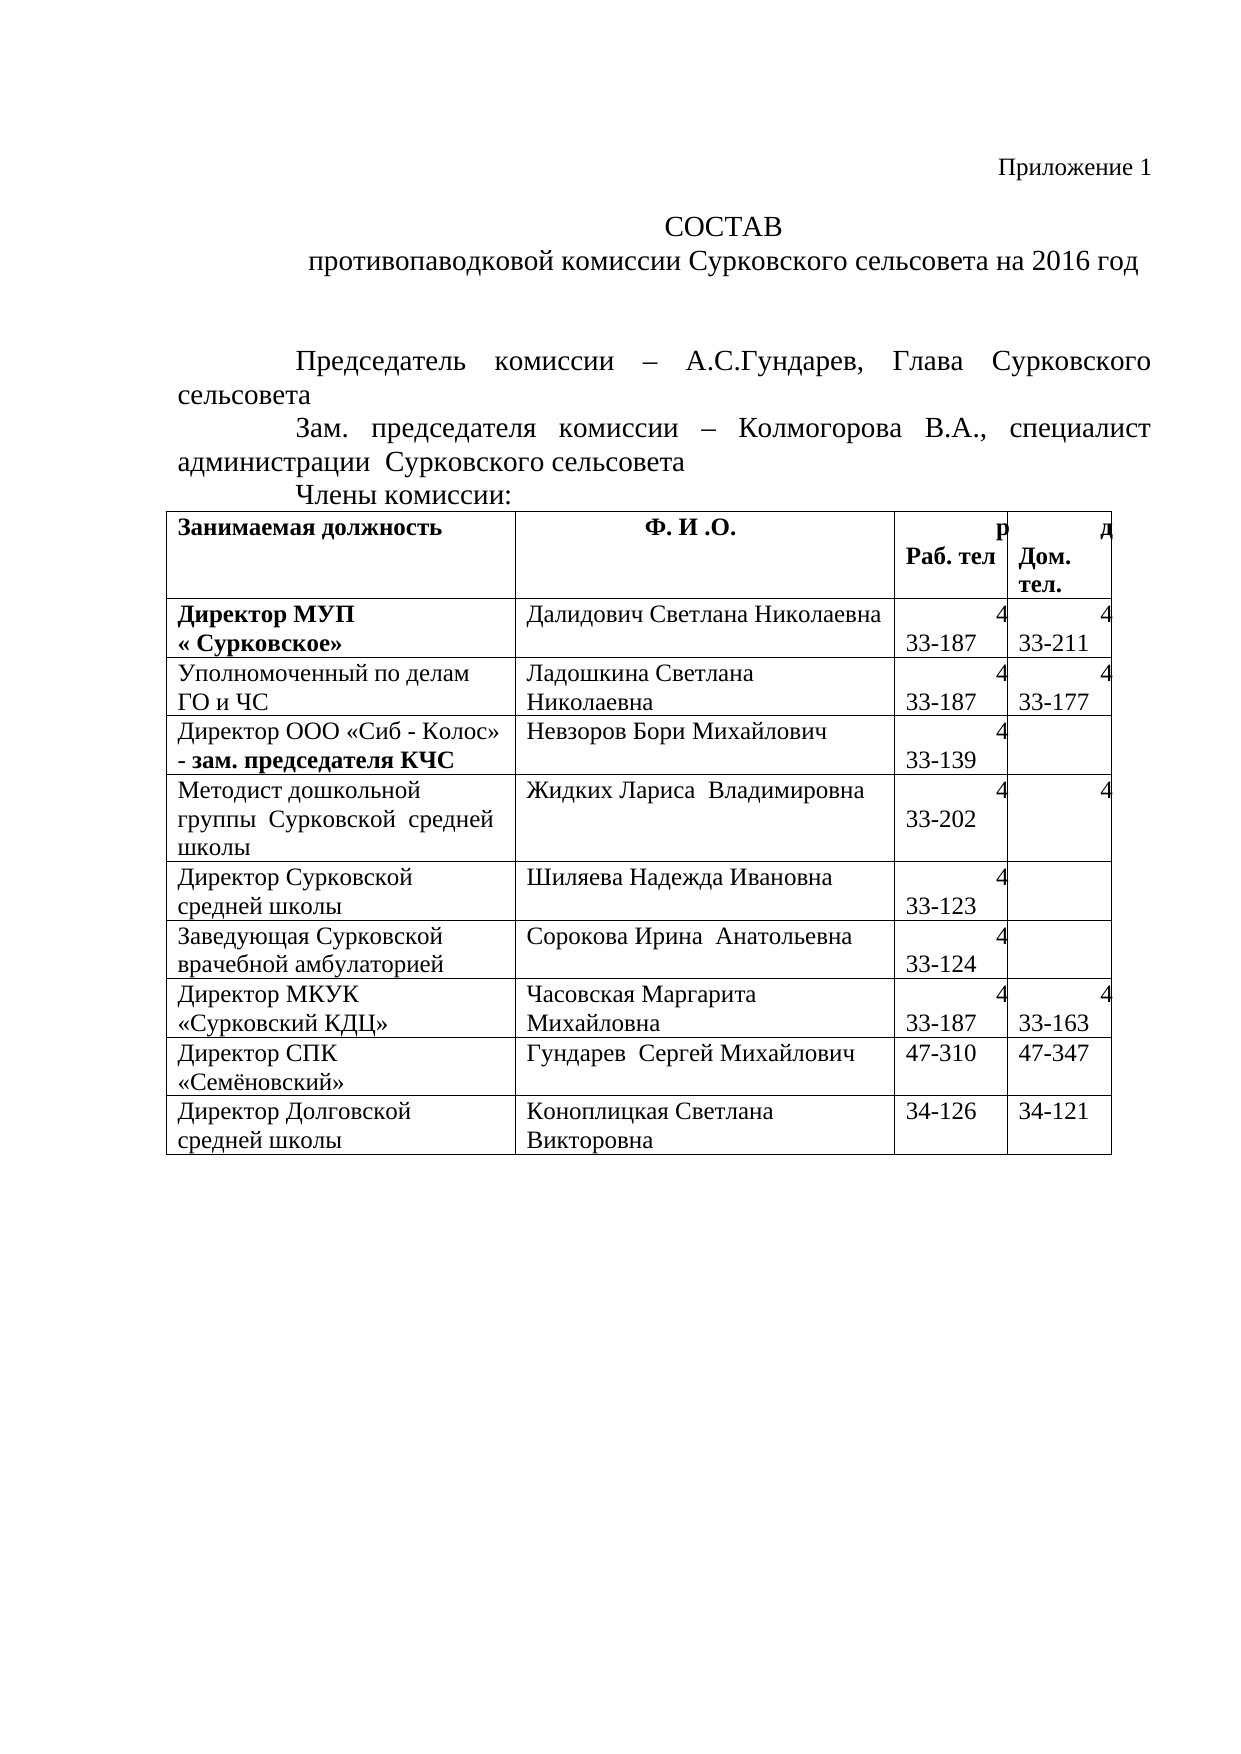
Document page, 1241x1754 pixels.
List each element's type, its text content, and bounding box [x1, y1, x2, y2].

table_cell Заведующая Сурковской врачебной амбулаторией [167, 921, 515, 978]
table_cell 4 [1008, 775, 1111, 861]
table_cell 47-310 [895, 1038, 1007, 1095]
table_cell 34-126 [895, 1096, 1007, 1154]
table_cell 433-187 [895, 979, 1007, 1037]
table_cell 47-347 [1008, 1038, 1111, 1095]
table_cell Ладошкина Светлана Николаевна [516, 658, 894, 715]
table_cell Шиляева Надежда Ивановна [516, 862, 894, 920]
table_cell 34-121 [1008, 1096, 1111, 1154]
table_header рРаб. тел [895, 512, 1007, 598]
table_cell Директор СПК «Семёновский» [167, 1038, 515, 1095]
table_cell 433-163 [1008, 979, 1111, 1037]
table_cell 433-139 [895, 716, 1007, 774]
text Зам. председателя комиссии – Колмогорова В.А., специалист администрации Сурковского сельсовета [177, 410, 1152, 477]
table_cell 433-124 [895, 921, 1007, 978]
table_cell Методист дошкольной группы Сурковской средней школы [167, 775, 515, 861]
table_cell [1008, 862, 1111, 920]
table_cell Уполномоченный по делам ГО и ЧС [167, 658, 515, 715]
table_header Ф. И .О. [516, 512, 894, 598]
table_header Занимаемая должность [167, 512, 515, 598]
table_cell [1008, 921, 1111, 978]
table_cell 433-187 [895, 599, 1007, 657]
table_cell Директор Сурковской средней школы [167, 862, 515, 920]
text СОСТАВ [177, 209, 1152, 243]
table_header дДом. тел. [1008, 512, 1111, 598]
table_cell 433-202 [895, 775, 1007, 861]
table_cell 433-187 [895, 658, 1007, 715]
table_cell Директор Долговской средней школы [167, 1096, 515, 1154]
table_cell Директор ООО «Сиб - Колос» - зам. председателя КЧС [167, 716, 515, 774]
text Председатель комиссии – А.С.Гундарев, Глава Сурковского сельсовета [177, 343, 1152, 410]
table_cell 433-211 [1008, 599, 1111, 657]
table_cell Часовская Маргарита Михайловна [516, 979, 894, 1037]
table_cell 433-177 [1008, 658, 1111, 715]
table_cell Гундарев Сергей Михайлович [516, 1038, 894, 1095]
table_cell Сорокова Ирина Анатольевна [516, 921, 894, 978]
table_cell Директор МУП « Сурковское» [167, 599, 515, 657]
table_cell Невзоров Бори Михайлович [516, 716, 894, 774]
table_cell [1008, 716, 1111, 774]
table_cell 433-123 [895, 862, 1007, 920]
text Приложение 1 [177, 152, 1152, 180]
text противопаводковой комиссии Сурковского сельсовета на 2016 год [177, 243, 1152, 276]
table_cell Жидких Лариса Владимировна [516, 775, 894, 861]
text Члены комиссии: [177, 477, 1152, 511]
table_cell Далидович Светлана Николаевна [516, 599, 894, 657]
table_cell Коноплицкая Светлана Викторовна [516, 1096, 894, 1154]
table_cell Директор МКУК «Сурковский КДЦ» [167, 979, 515, 1037]
